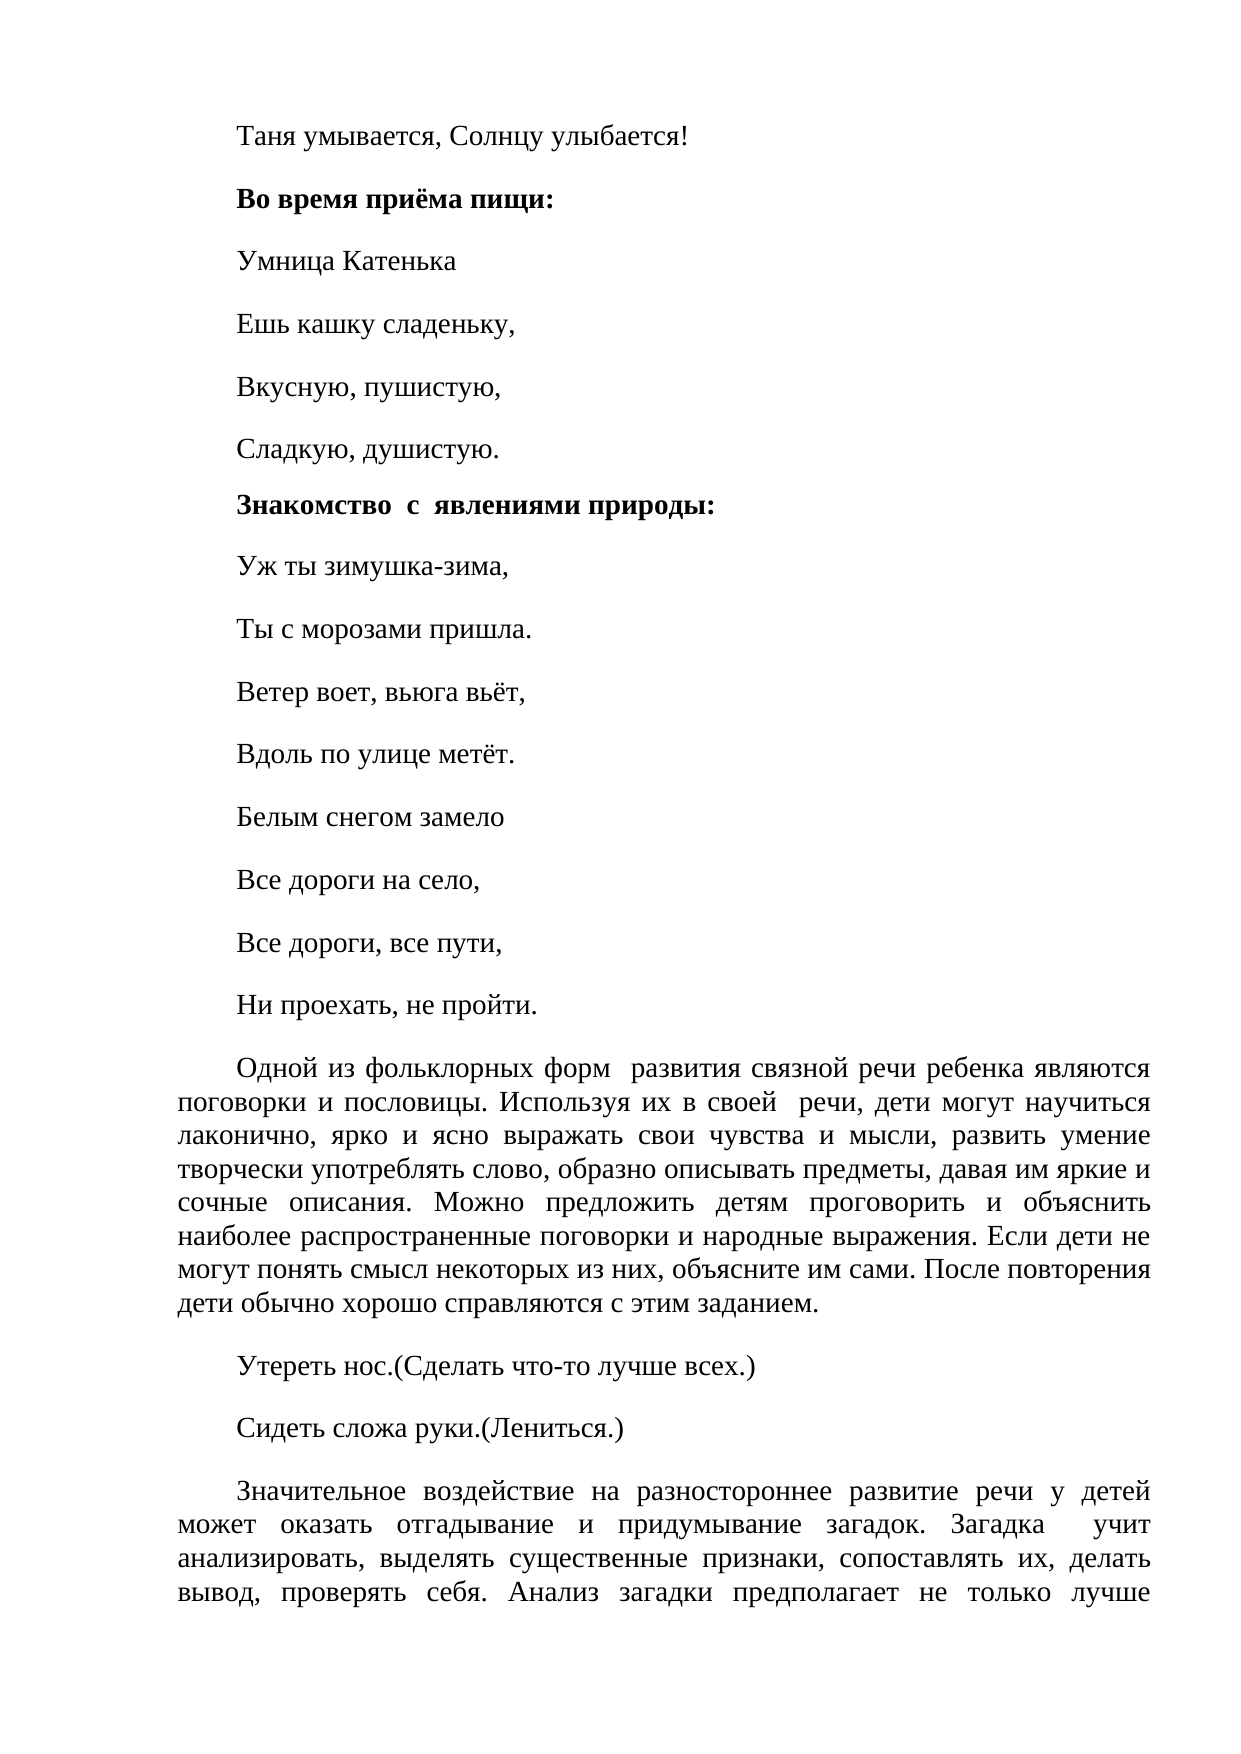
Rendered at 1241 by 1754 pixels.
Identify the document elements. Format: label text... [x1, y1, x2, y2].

text Белым снегом замело [177, 799, 1152, 833]
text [177, 1473, 1152, 1607]
text Ты с морозами пришла. [177, 611, 1152, 645]
text Ни проехать, не пройти. [177, 987, 1152, 1021]
text Вдоль по улице метёт. [177, 737, 1152, 770]
text Знакомство с явлениями природы: [177, 494, 1152, 519]
text Одной из фольклорных форм развития связной речи ребенка являются поговорки и пословицы. Используя их в своей речи, дети могут научиться лаконично, ярко и ясно выражать свои чувства и мысли, развить умение творчески употреблять слово, образно описывать предметы, давая им яркие и сочные описания. Можно предложить детям проговорить и объяснить наиболее распространенные поговорки и народные выражения. Если дети не могут понять смысл некоторых из них, объясните им сами. После повторения дети обычно хорошо справляются с этим заданием. [177, 1050, 1152, 1318]
text Умница Катенька [177, 243, 1152, 277]
text Вкусную, пушистую, [177, 369, 1152, 402]
text Сидеть сложа руки.(Лениться.) [177, 1410, 1152, 1444]
text Ветер воет, вьюга вьёт, [177, 674, 1152, 707]
text Утереть нос.(Сделать что-то лучше всех.) [177, 1348, 1152, 1381]
text Таня умывается, Солнцу улыбается! [177, 118, 1152, 152]
text Ешь кашку сладеньку, [177, 306, 1152, 340]
text Сладкую, душистую. [177, 432, 1152, 465]
text Все дороги на село, [177, 862, 1152, 896]
text Во время приёма пищи: [177, 181, 1152, 214]
text Все дороги, все пути, [177, 925, 1152, 958]
text Уж ты зимушка-зима, [177, 548, 1152, 582]
